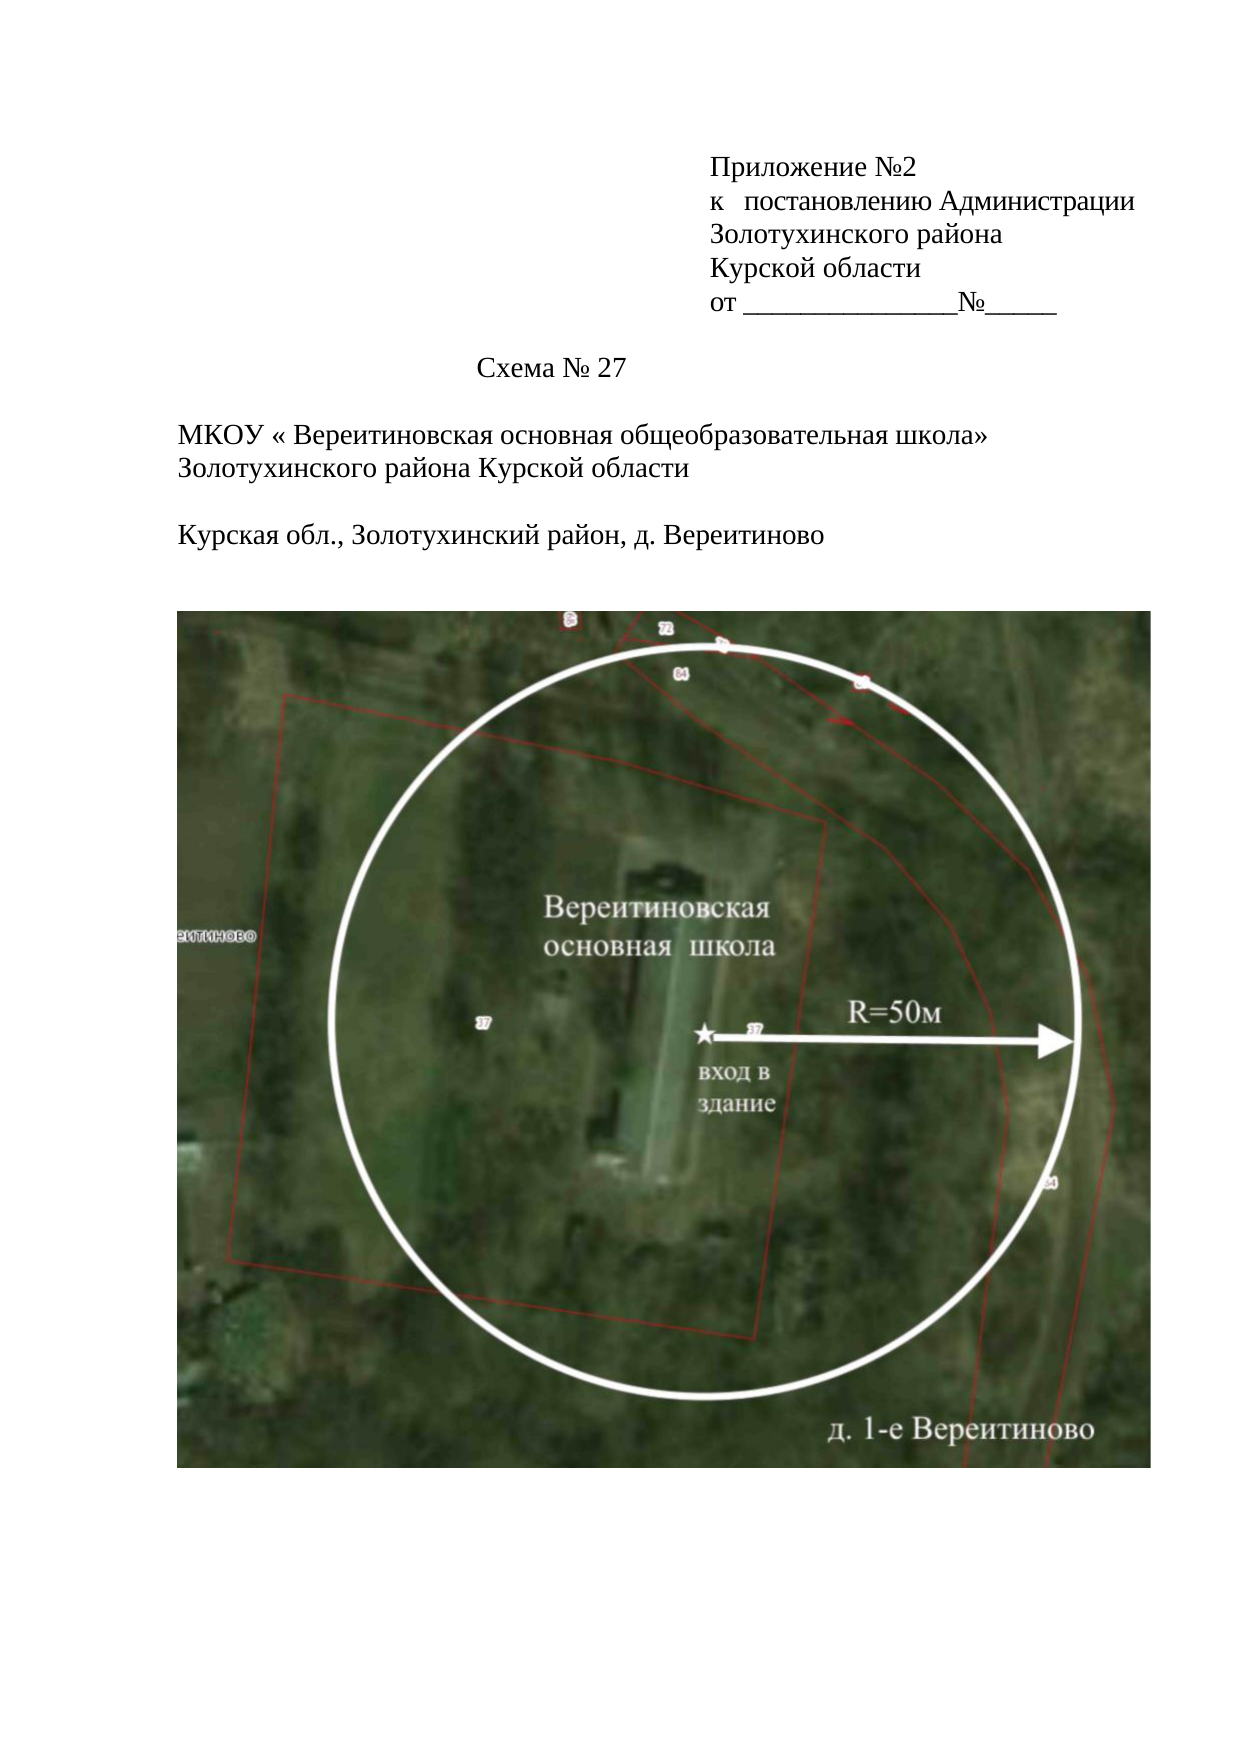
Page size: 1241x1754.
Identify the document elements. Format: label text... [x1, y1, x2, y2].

text к постановлению Администрации [709, 183, 1151, 217]
picture [177, 611, 1151, 1468]
text Приложение №2 [709, 150, 1151, 183]
text от _______________№_____ [709, 284, 1151, 318]
text Золотухинского района [709, 217, 1151, 251]
text Схема № 27 [177, 351, 1001, 384]
text Курской области [709, 251, 1151, 284]
text МКОУ « Вереитиновская основная общеобразовательная школа» Золотухинского района Курской области [177, 417, 1001, 484]
text Курская обл., Золотухинский район, д. Вереитиново [177, 517, 1151, 551]
